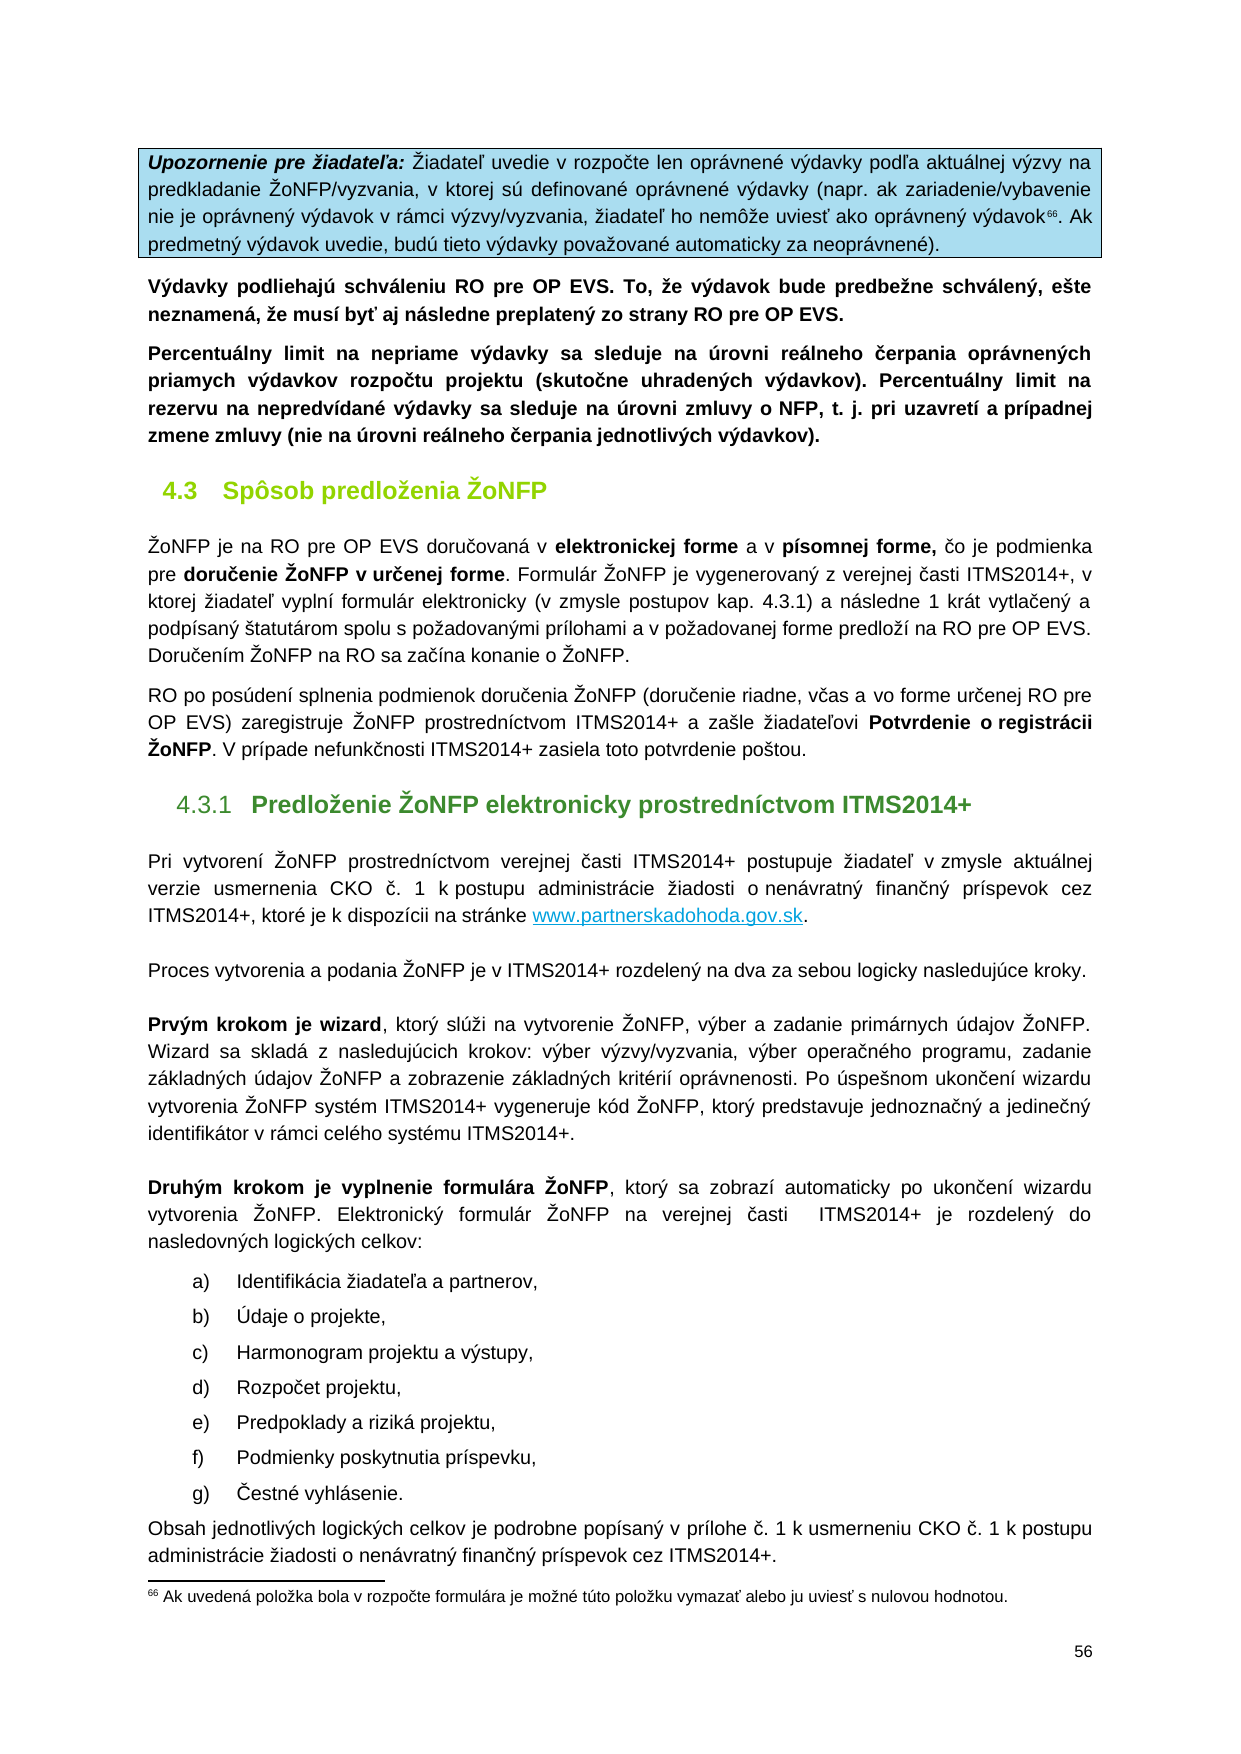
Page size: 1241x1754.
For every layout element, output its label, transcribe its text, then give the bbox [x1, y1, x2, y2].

list Údaje o projekte, [192, 1305, 1092, 1328]
list Čestné vyhlásenie. [192, 1481, 1092, 1504]
subtitle Predloženie ŽoNFP elektronicky prostredníctvom ITMS2014+ [176, 790, 1092, 819]
text Obsah jednotlivých logických celkov je podrobne popísaný v prílohe č. 1 k usmerneniu CKO č. 1 k postupu administrácie žiadosti o nenávratný finančný príspevok cez ITMS2014+. [148, 1517, 1092, 1566]
list Predpoklady a riziká projektu, [192, 1411, 1092, 1434]
list Podmienky poskytnutia príspevku, [192, 1446, 1092, 1469]
text Upozornenie pre žiadateľa: Žiadateľ uvedie v rozpočte len oprávnené výdavky podľa aktuálnej výzvy na predkladanie ŽoNFP/vyzvania, v ktorej sú definované oprávnené výdavky (napr. ak zariadenie/vybavenie nie je oprávnený výdavok v rámci výzvy/vyzvania, žiadateľ ho nemôže uviesť ako oprávnený výdavok. Ak predmetný výdavok uvedie, budú tieto výdavky považované automaticky za neoprávnené). [139, 149, 1101, 257]
subtitle Spôsob predloženia ŽoNFP [162, 476, 1092, 504]
text Druhým krokom je vyplnenie formulára ŽoNFP, ktorý sa zobrazí automaticky po ukončení wizardu vytvorenia ŽoNFP. Elektronický formulár ŽoNFP na verejnej časti ITMS2014+ je rozdelený do nasledovných logických celkov: [148, 1176, 1092, 1253]
text Percentuálny limit na nepriame výdavky sa sleduje na úrovni reálneho čerpania oprávnených priamych výdavkov rozpočtu projektu (skutočne uhradených výdavkov). Percentuálny limit na rezervu na nepredvídané výdavky sa sleduje na úrovni zmluvy o NFP, t. j. pri uzavretí a prípadnej zmene zmluvy (nie na úrovni reálneho čerpania jednotlivých výdavkov). [148, 342, 1092, 446]
list Rozpočet projektu, [192, 1376, 1092, 1398]
list Identifikácia žiadateľa a partnerov, [192, 1270, 1092, 1293]
text Výdavky podliehajú schváleniu RO pre OP EVS. To, že výdavok bude predbežne schválený, ešte neznamená, že musí byť aj následne preplatený zo strany RO pre OP EVS. [148, 275, 1092, 325]
text Prvým krokom je wizard, ktorý slúži na vytvorenie ŽoNFP, výber a zadanie primárnych údajov ŽoNFP. Wizard sa skladá z nasledujúcich krokov: výber výzvy/vyzvania, výber operačného programu, zadanie základných údajov ŽoNFP a zobrazenie základných kritérií oprávnenosti. Po úspešnom ukončení wizardu vytvorenia ŽoNFP systém ITMS2014+ vygeneruje kód ŽoNFP, ktorý predstavuje jednoznačný a jedinečný identifikátor v rámci celého systému ITMS2014+. [148, 1013, 1092, 1144]
text RO po posúdení splnenia podmienok doručenia ŽoNFP (doručenie riadne, včas a vo forme určenej RO pre OP EVS) zaregistruje ŽoNFP prostredníctvom ITMS2014+ a zašle žiadateľovi Potvrdenie o registrácii ŽoNFP. V prípade nefunkčnosti ITMS2014+ zasiela toto potvrdenie poštou. [148, 684, 1092, 761]
list Harmonogram projektu a výstupy, [192, 1341, 1092, 1363]
text Proces vytvorenia a podania ŽoNFP je v ITMS2014+ rozdelený na dva za sebou logicky nasledujúce kroky. [148, 958, 1092, 981]
text ŽoNFP je na RO pre OP EVS doručovaná v elektronickej forme a v písomnej forme, čo je podmienka pre doručenie ŽoNFP v určenej forme. Formulár ŽoNFP je vygenerovaný z verejnej časti ITMS2014+, v ktorej žiadateľ vyplní formulár elektronicky (v zmysle postupov kap. 4.3.1) a následne 1 krát vytlačený a podpísaný štatutárom spolu s požadovanými prílohami a v požadovanej forme predloží na RO pre OP EVS. Doručením ŽoNFP na RO sa začína konanie o ŽoNFP. [148, 535, 1092, 667]
text Pri vytvorení ŽoNFP prostredníctvom verejnej časti ITMS2014+ postupuje žiadateľ v zmysle aktuálnej verzie usmernenia CKO č. 1 k postupu administrácie žiadosti o nenávratný finančný príspevok cez ITMS2014+, ktoré je k dispozícii na stránke www.partnerskadohoda.gov.sk. [148, 850, 1092, 927]
